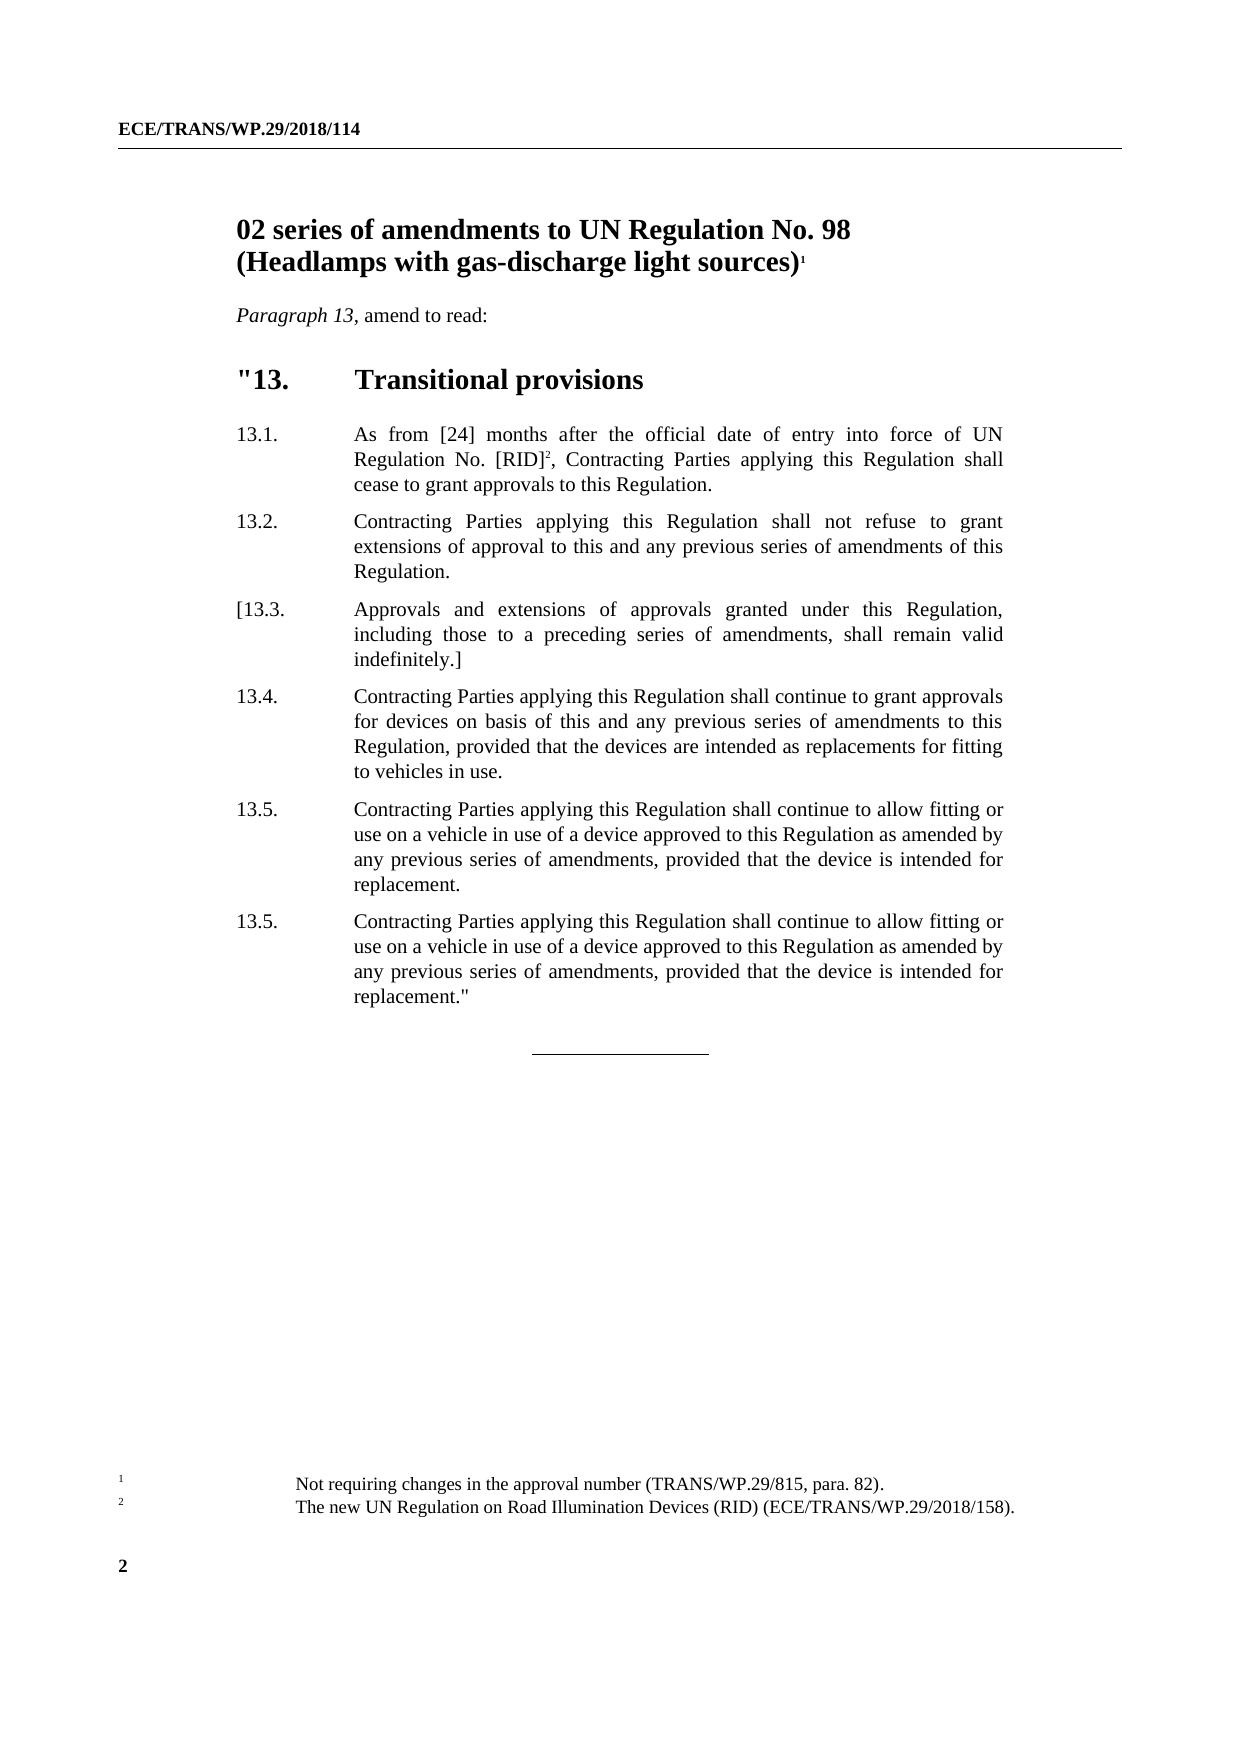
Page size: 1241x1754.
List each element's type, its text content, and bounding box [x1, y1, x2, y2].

text 13.5. Contracting Parties applying this Regulation shall continue to allow fitting or use on a vehicle in use of a device approved to this Regulation as amended by any previous series of amendments, provided that the device is intended for replacement." [236, 908, 1004, 1008]
text [13.3. Approvals and extensions of approvals granted under this Regulation, including those to a preceding series of amendments, shall remain valid indefinitely.] [236, 596, 1004, 671]
text 13.4. Contracting Parties applying this Regulation shall continue to grant approvals for devices on basis of this and any previous series of amendments to this Regulation, provided that the devices are intended as replacements for fitting to vehicles in use. [236, 683, 1004, 783]
text 02 series of amendments to UN Regulation No. 98 (Headlamps with gas-discharge light sources) [118, 215, 1004, 277]
text 13.1. As from [24] months after the official date of entry into force of UN Regulation No. [RID], Contracting Parties applying this Regulation shall cease to grant approvals to this Regulation. [236, 421, 1004, 496]
text 13.5. Contracting Parties applying this Regulation shall continue to allow fitting or use on a vehicle in use of a device approved to this Regulation as amended by any previous series of amendments, provided that the device is intended for replacement. [236, 796, 1004, 896]
text Paragraph 13, amend to read: [236, 302, 1004, 327]
text "13. Transitional provisions [118, 365, 1004, 396]
text 13.2. Contracting Parties applying this Regulation shall not refuse to grant extensions of approval to this and any previous series of amendments of this Regulation. [236, 508, 1004, 583]
